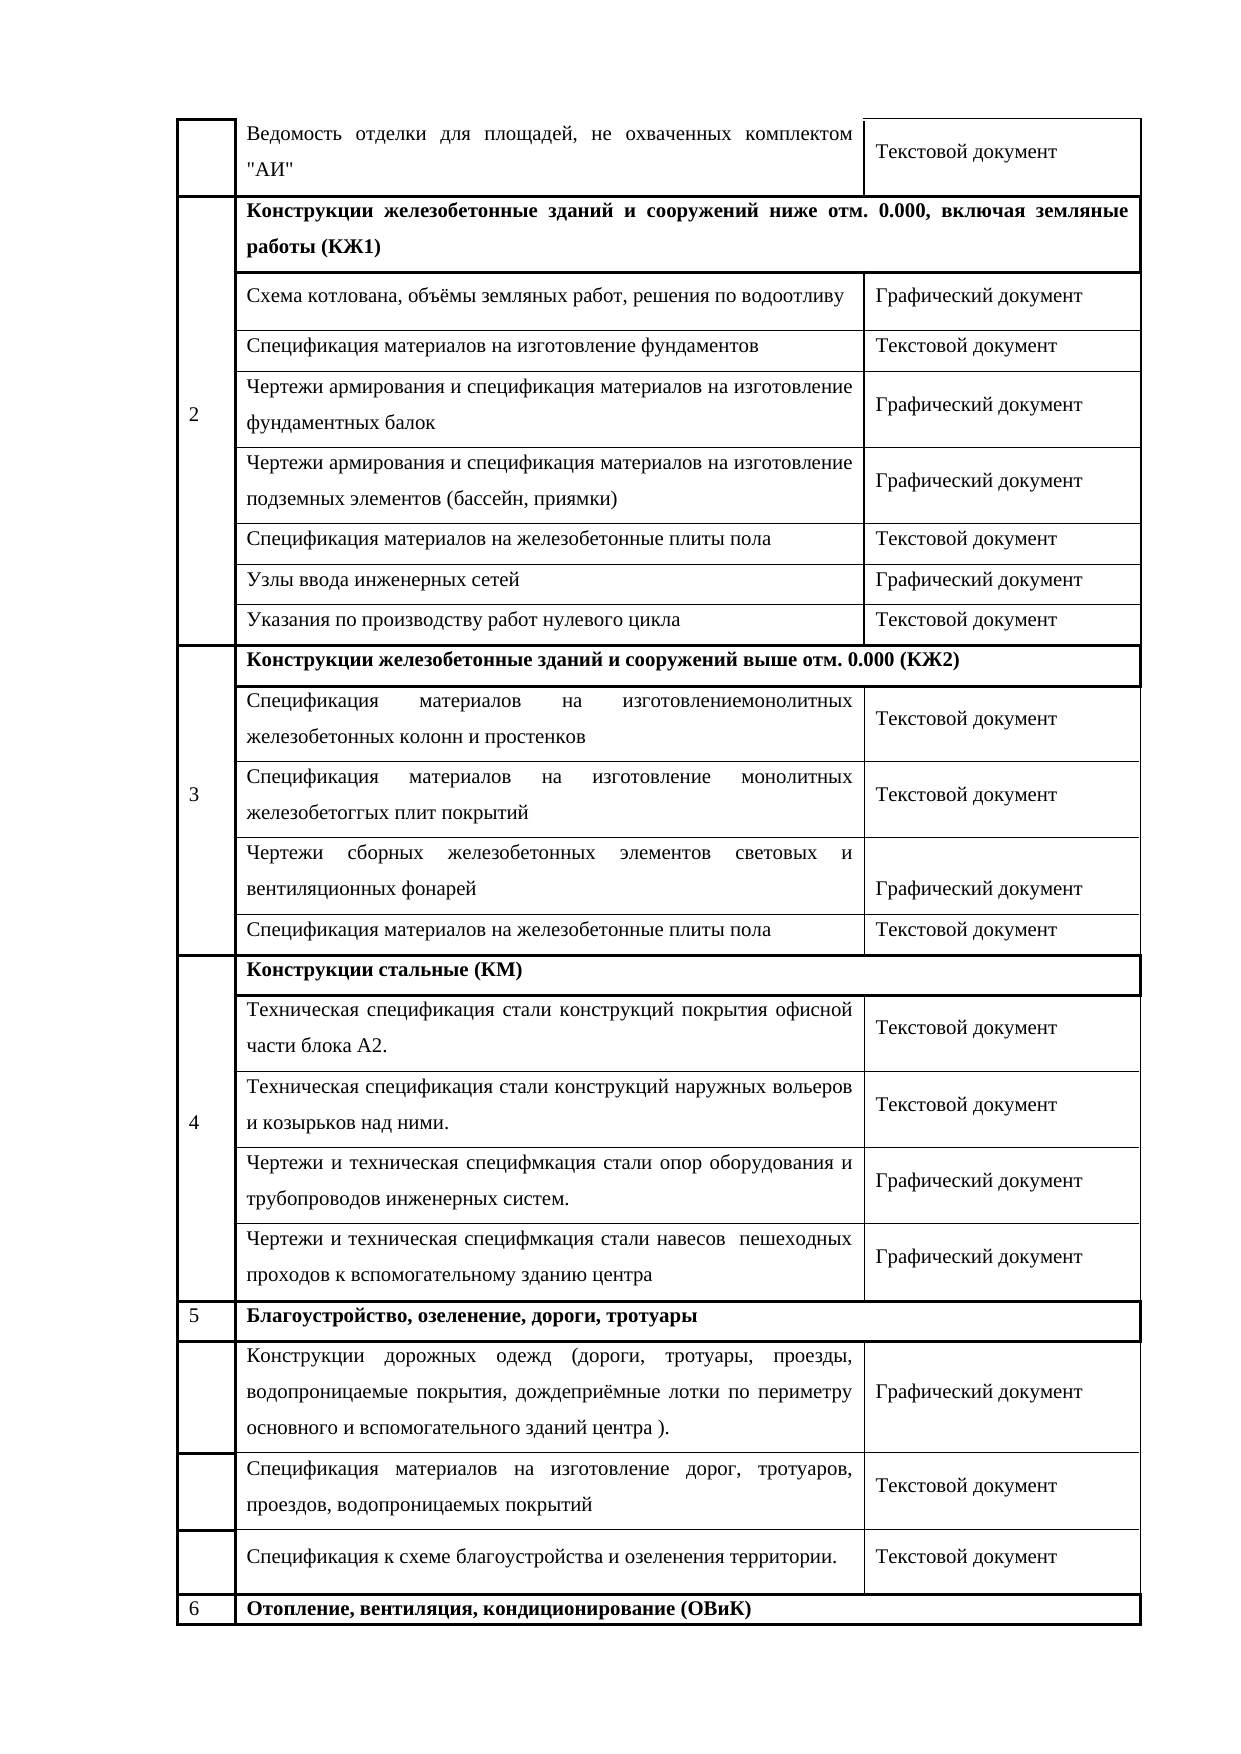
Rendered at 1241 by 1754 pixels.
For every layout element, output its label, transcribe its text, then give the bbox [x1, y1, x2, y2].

table_cell Графический документ [865, 1147, 1140, 1223]
table_cell Конструкции железобетонные зданий и сооружений выше отм. 0.000 (КЖ2) [237, 647, 1139, 684]
table_cell Спецификация материалов на железобетонные плиты пола [237, 915, 864, 954]
table_cell Графический документ [865, 1343, 1140, 1452]
table_cell Ведомость отделки для площадей, не охваченных комплектом "АИ" [237, 118, 864, 194]
table_cell Спецификация к схеме благоустройства и озеленения территории. [237, 1530, 864, 1593]
table_cell Чертежи и техническая специфмкация стали навесов пешеходных проходов к вспомогательному зданию центра [237, 1224, 864, 1299]
table_cell 5 [179, 1303, 234, 1340]
table_cell Чертежи армирования и спецификация материалов на изготовление подземных элементов (бассейн, приямки) [237, 448, 863, 523]
table_cell Указания по производству работ нулевого цикла [237, 605, 863, 644]
table_cell Графический документ [865, 274, 1140, 330]
table_cell Графический документ [865, 448, 1140, 523]
table_cell Текстовой документ [865, 761, 1140, 837]
table_cell Спецификация материалов на изготовление дорог, тротуаров, проездов, водопроницаемых покрытий [237, 1453, 864, 1529]
table_cell [179, 1455, 234, 1529]
table_cell Текстовой документ [865, 1452, 1140, 1529]
table_cell Графический документ [865, 1223, 1140, 1299]
table_cell Текстовой документ [865, 914, 1140, 954]
table_cell Спецификация материалов на изготовление монолитных железобетоггых плит покрытий [237, 762, 864, 837]
table_cell Графический документ [865, 837, 1140, 913]
table_cell Графический документ [865, 565, 1140, 604]
table_cell [179, 1532, 234, 1593]
table_cell Спецификация материалов на железобетонные плиты пола [237, 524, 863, 563]
table_cell Отопление, вентиляция, кондиционирование (ОВиК) [237, 1596, 1139, 1622]
table_cell Спецификация материалов на изготовлениемонолитных железобетонных колонн и простенков [237, 688, 864, 761]
table_cell Текстовой документ [865, 331, 1140, 371]
table_cell 4 [179, 957, 234, 1299]
table_cell Чертежи сборных железобетонных элементов световых и вентиляционных фонарей [237, 838, 864, 913]
table_cell 2 [179, 198, 234, 644]
table_cell Благоустройство, озеленение, дороги, тротуары [237, 1303, 1139, 1340]
table_cell Конструкции стальные (КМ) [237, 957, 1139, 994]
table_cell Текстовой документ [865, 1071, 1140, 1147]
table_cell Текстовой документ [865, 524, 1140, 563]
table_cell Текстовой документ [864, 119, 1140, 194]
table_cell Чертежи армирования и спецификация материалов на изготовление фундаментных балок [237, 372, 863, 447]
table_cell Чертежи и техническая специфмкация стали опор оборудования и трубопроводов инженерных систем. [237, 1148, 864, 1223]
table_cell Техническая спецификация стали конструкций наружных вольеров и козырьков над ними. [237, 1072, 864, 1147]
table_cell [179, 1343, 234, 1452]
table_cell Текстовой документ [865, 1529, 1140, 1593]
table_cell Текстовой документ [865, 997, 1140, 1071]
table_cell Узлы ввода инженерных сетей [237, 565, 863, 604]
table_cell Конструкции железобетонные зданий и сооружений ниже отм. 0.000, включая земляные работы (КЖ1) [237, 198, 1139, 271]
table_cell Графический документ [865, 372, 1140, 447]
table_cell 3 [179, 647, 234, 954]
table_cell Спецификация материалов на изготовление фундаментов [237, 331, 863, 371]
table_cell Текстовой документ [865, 605, 1140, 644]
table_cell Техническая спецификация стали конструкций покрытия офисной части блока А2. [237, 997, 864, 1071]
table_cell Схема котлована, объёмы земляных работ, решения по водоотливу [237, 274, 863, 330]
table_cell Конструкции дорожных одежд (дороги, тротуары, проезды, водопроницаемые покрытия, дождеприёмные лотки по периметру основного и вспомогательного зданий центра ). [237, 1343, 864, 1452]
table_cell Текстовой документ [865, 688, 1140, 761]
table_cell 6 [179, 1596, 234, 1622]
